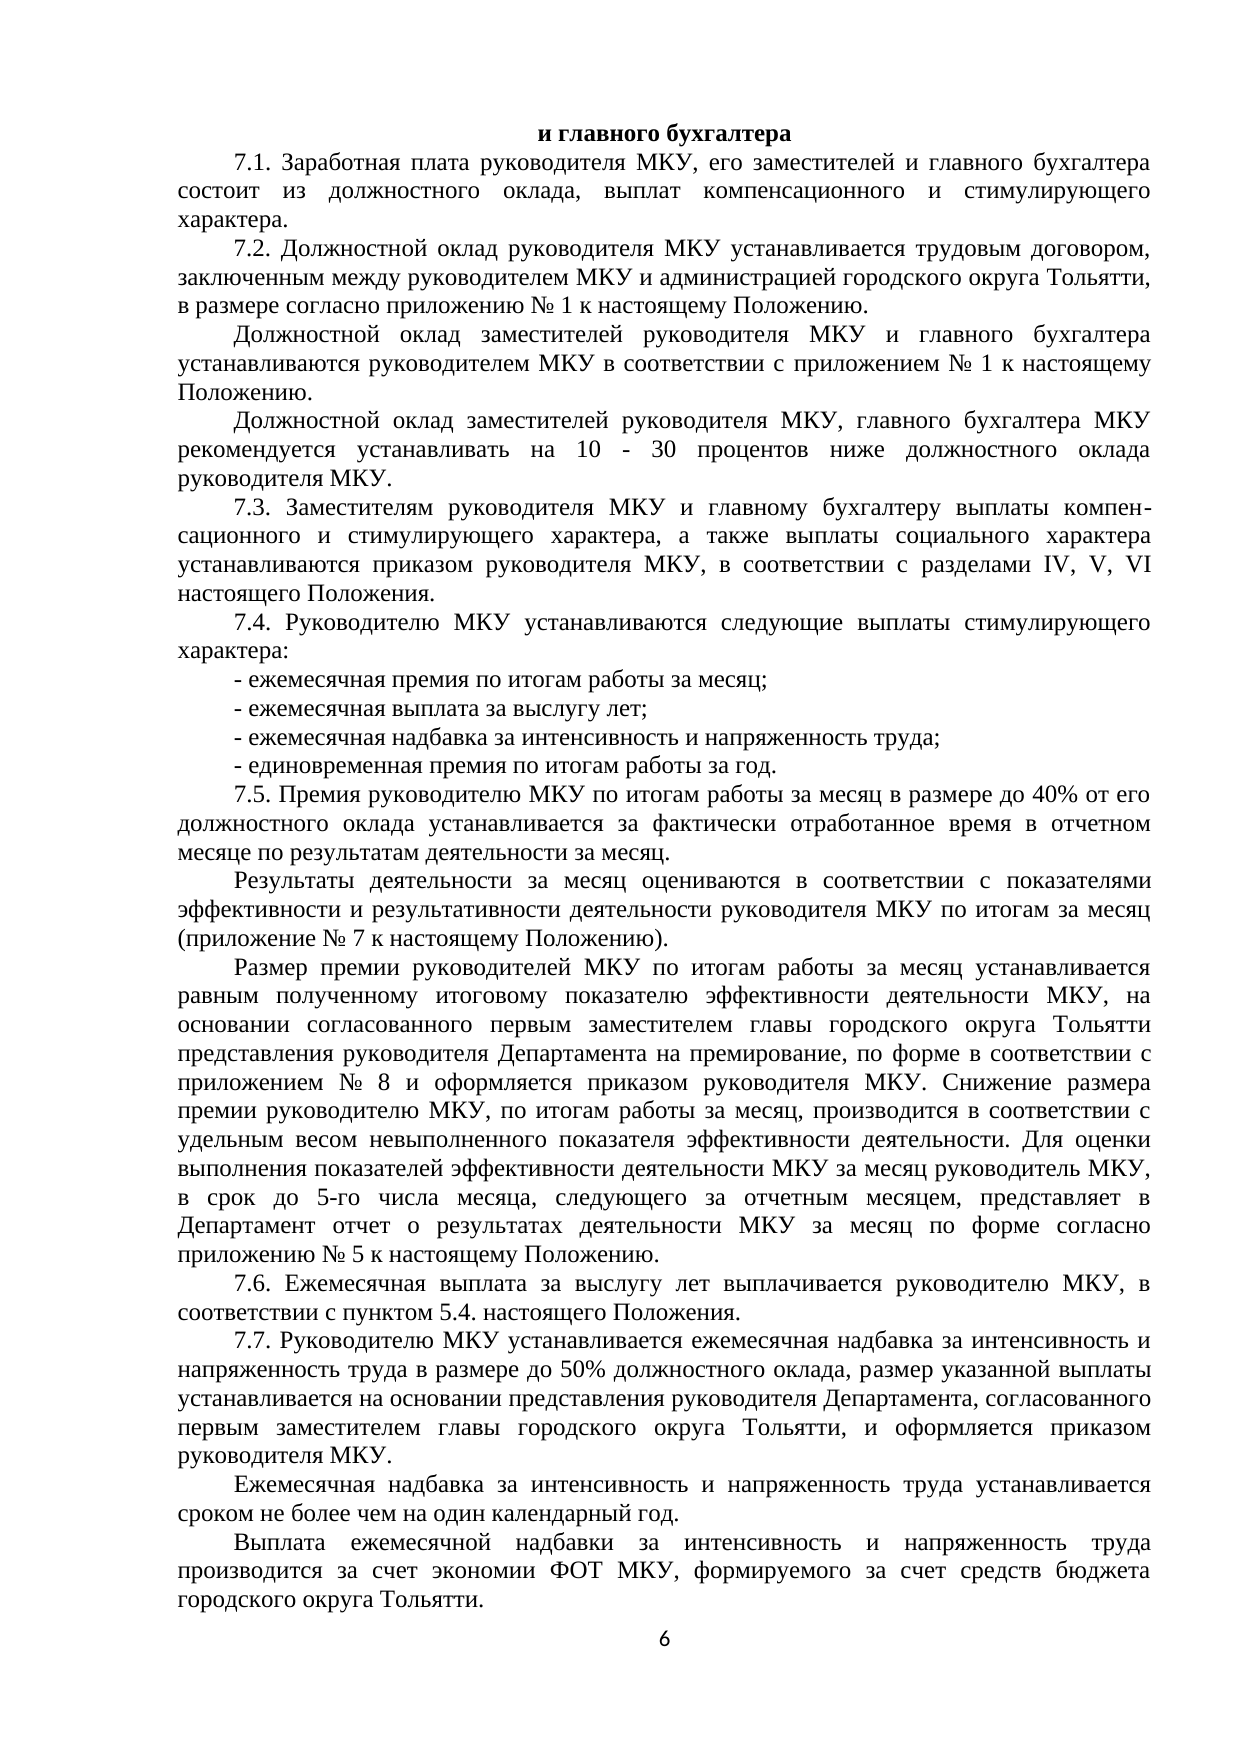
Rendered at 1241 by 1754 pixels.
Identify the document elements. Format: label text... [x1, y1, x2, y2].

text - ежемесячная премия по итогам работы за месяц; [177, 664, 1152, 693]
text - единовременная премия по итогам работы за год. [177, 751, 1152, 779]
text 7.3. Заместителям руководителя МКУ и главному бухгалтеру выплаты компенсационного и стимулирующего характера, а также выплаты социального характера устанавливаются приказом руководителя МКУ, в соответствии с разделами IV, V, VI настоящего Положения. [177, 492, 1152, 607]
text Должностной оклад заместителей руководителя МКУ, главного бухгалтера МКУ рекомендуется устанавливать на 10 - 30 процентов ниже должностного оклада руководителя МКУ. [177, 406, 1152, 492]
text Должностной оклад заместителей руководителя МКУ и главного бухгалтера устанавливаются руководителем МКУ в соответствии с приложением № 1 к настоящему Положению. [177, 319, 1152, 406]
text 7.6. Ежемесячная выплата за выслугу лет выплачивается руководителю МКУ, в соответствии с пунктом 5.4. настоящего Положения. [177, 1268, 1152, 1326]
text Ежемесячная надбавка за интенсивность и напряженность труда устанавливается сроком не более чем на один календарный год. [177, 1469, 1152, 1527]
text Размер премии руководителей МКУ по итогам работы за месяц устанавливается равным полученному итоговому показателю эффективности деятельности МКУ, на основании согласованного первым заместителем главы городского округа Тольятти представления руководителя Департамента на премирование, по форме в соответствии с приложением № 8 и оформляется приказом руководителя МКУ. Снижение размера премии руководителю МКУ, по итогам работы за месяц, производится в соответствии с удельным весом невыполненного показателя эффективности деятельности. Для оценки выполнения показателей эффективности деятельности МКУ за месяц руководитель МКУ, в срок до 5-го числа месяца, следующего за отчетным месяцем, представляет в Департамент отчет о результатах деятельности МКУ за месяц по форме согласно приложению № 5 к настоящему Положению. [177, 952, 1152, 1268]
text - ежемесячная надбавка за интенсивность и напряженность труда; [177, 722, 1152, 751]
text 7.7. Руководителю МКУ устанавливается ежемесячная надбавка за интенсивность и напряженность труда в размере до 50% должностного оклада, размер указанной выплаты устанавливается на основании представления руководителя Департамента, согласованного первым заместителем главы городского округа Тольятти, и оформляется приказом руководителя МКУ. [177, 1326, 1152, 1469]
text Выплата ежемесячной надбавки за интенсивность и напряженность труда производится за счет экономии ФОТ МКУ, формируемого за счет средств бюджета городского округа Тольятти. [177, 1527, 1152, 1613]
text Результаты деятельности за месяц оцениваются в соответствии с показателями эффективности и результативности деятельности руководителя МКУ по итогам за месяц (приложение № 7 к настоящему Положению). [177, 866, 1152, 952]
text 7.5. Премия руководителю МКУ по итогам работы за месяц в размере до 40% от его должностного оклада устанавливается за фактически отработанное время в отчетном месяце по результатам деятельности за месяц. [177, 779, 1152, 866]
text - ежемесячная выплата за выслугу лет; [177, 693, 1152, 722]
text 7.4. Руководителю МКУ устанавливаются следующие выплаты стимулирующего характера: [177, 607, 1152, 664]
text 7.1. Заработная плата руководителя МКУ, его заместителей и главного бухгалтера состоит из должностного оклада, выплат компенсационного и стимулирующего характера. [177, 147, 1152, 233]
text 7.2. Должностной оклад руководителя МКУ устанавливается трудовым договором, заключенным между руководителем МКУ и администрацией городского округа Тольятти, в размере согласно приложению № 1 к настоящему Положению. [177, 233, 1152, 319]
title и главного бухгалтера [177, 118, 1152, 147]
